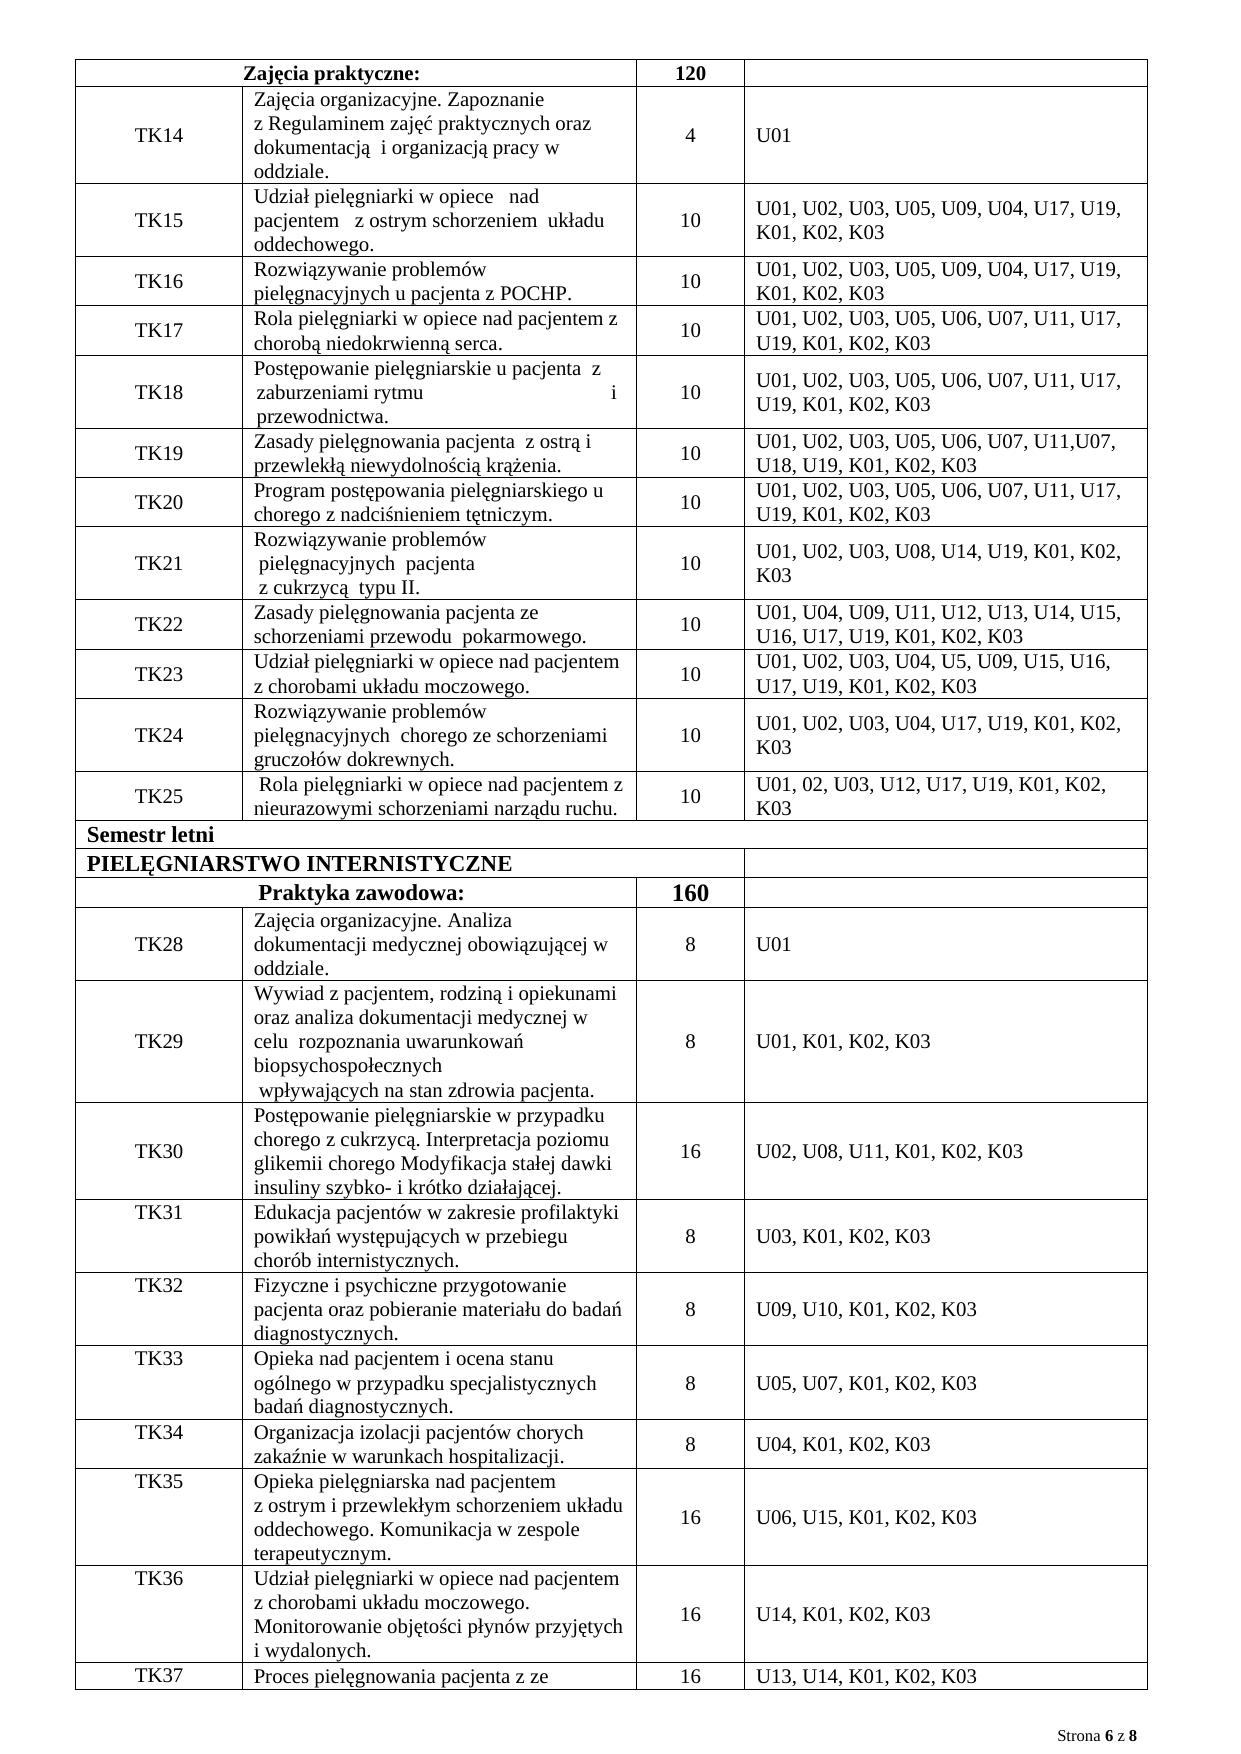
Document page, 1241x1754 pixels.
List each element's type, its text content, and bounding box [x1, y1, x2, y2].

table_cell Praktyka zawodowa: [76, 878, 636, 907]
table_cell U01 [745, 908, 1147, 980]
table_cell TK37 [76, 1663, 242, 1689]
table_cell U01, U02, U03, U05, U09, U04, U17, U19, K01, K02, K03 [745, 184, 1147, 256]
table_cell 8 [637, 1346, 744, 1418]
table_cell Fizyczne i psychiczne przygotowanie pacjenta oraz pobieranie materiału do badań diagnostycznych. [243, 1273, 636, 1345]
table_cell 16 [637, 1103, 744, 1199]
table_cell TK16 [76, 257, 242, 305]
table_cell U09, U10, K01, K02, K03 [745, 1273, 1147, 1345]
table_cell 120 [637, 60, 744, 86]
table_cell TK31 [76, 1200, 242, 1272]
table_cell 16 [637, 1663, 744, 1689]
table_cell TK23 [76, 650, 242, 698]
table_cell Zasady pielęgnowania pacjenta z ostrą i przewlekłą niewydolnością krążenia. [243, 429, 636, 477]
table_cell Rola pielęgniarki w opiece nad pacjentem z nieurazowymi schorzeniami narządu ruchu. [243, 772, 636, 820]
table_cell Program postępowania pielęgniarskiego u chorego z nadciśnieniem tętniczym. [243, 478, 636, 526]
table_cell U01, U02, U03, U05, U06, U07, U11,U07, U18, U19, K01, K02, K03 [745, 429, 1147, 477]
table_cell Wywiad z pacjentem, rodziną i opiekunami oraz analiza dokumentacji medycznej w celu rozpoznania uwarunkowań biopsychospołecznych wpływających na stan zdrowia pacjenta. [243, 981, 636, 1102]
table_cell TK36 [76, 1566, 242, 1662]
table_cell 10 [637, 699, 744, 771]
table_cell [243, 1663, 636, 1689]
table_cell 10 [637, 306, 744, 354]
table_cell U01, U02, U03, U05, U06, U07, U11, U17, U19, K01, K02, K03 [745, 356, 1147, 428]
table_cell 8 [637, 981, 744, 1102]
table_cell 10 [637, 478, 744, 526]
table_cell Zajęcia organizacyjne. Analiza dokumentacji medycznej obowiązującej w oddziale. [243, 908, 636, 980]
table_cell Organizacja izolacji pacjentów chorych zakaźnie w warunkach hospitalizacji. [243, 1420, 636, 1468]
table_cell TK28 [76, 908, 242, 980]
table_cell TK33 [76, 1346, 242, 1418]
table_cell Zajęcia praktyczne: [76, 60, 636, 86]
table_cell [745, 878, 1147, 907]
table_cell PIELĘGNIARSTWO INTERNISTYCZNE [76, 849, 744, 877]
table_cell TK14 [76, 87, 242, 183]
table_cell U05, U07, K01, K02, K03 [745, 1346, 1147, 1418]
table_cell Rozwiązywanie problemów pielęgnacyjnych chorego ze schorzeniami gruczołów dokrewnych. [243, 699, 636, 771]
table_cell U01, U02, U03, U04, U17, U19, K01, K02, K03 [745, 699, 1147, 771]
table_cell Zasady pielęgnowania pacjenta ze schorzeniami przewodu pokarmowego. [243, 600, 636, 648]
table_cell TK17 [76, 306, 242, 354]
table_cell 10 [637, 527, 744, 599]
table_cell 10 [637, 772, 744, 820]
table_cell [745, 60, 1147, 86]
table_cell TK29 [76, 981, 242, 1102]
table_cell TK21 [76, 527, 242, 599]
table_cell Postępowanie pielęgniarskie w przypadku chorego z cukrzycą. Interpretacja poziomu glikemii chorego Modyfikacja stałej dawki insuliny szybko- i krótko działającej. [243, 1103, 636, 1199]
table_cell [745, 1663, 1147, 1689]
table_cell 10 [637, 184, 744, 256]
table_cell U04, K01, K02, K03 [745, 1420, 1147, 1468]
table_cell 4 [637, 87, 744, 183]
table_cell Postępowanie pielęgniarskie u pacjenta z zaburzeniami rytmu i przewodnictwa. [243, 356, 636, 428]
table_cell Rozwiązywanie problemów pielęgnacyjnych u pacjenta z POCHP. [243, 257, 636, 305]
table_cell U14, K01, K02, K03 [745, 1566, 1147, 1662]
table_cell U01, U02, U03, U05, U06, U07, U11, U17, U19, K01, K02, K03 [745, 478, 1147, 526]
table_cell 160 [637, 878, 744, 907]
table_cell U01, U02, U03, U05, U09, U04, U17, U19, K01, K02, K03 [745, 257, 1147, 305]
table_cell TK32 [76, 1273, 242, 1345]
table_cell 10 [637, 600, 744, 648]
table_cell 8 [637, 1420, 744, 1468]
table_cell U01, U02, U03, U05, U06, U07, U11, U17, U19, K01, K02, K03 [745, 306, 1147, 354]
table_cell U01 [745, 87, 1147, 183]
table_cell 8 [637, 908, 744, 980]
table_cell TK19 [76, 429, 242, 477]
table_cell 10 [637, 257, 744, 305]
table_cell U01, K01, K02, K03 [745, 981, 1147, 1102]
table_cell TK34 [76, 1420, 242, 1468]
table_cell Semestr letni [76, 821, 1147, 847]
table_cell U02, U08, U11, K01, K02, K03 [745, 1103, 1147, 1199]
table_cell TK18 [76, 356, 242, 428]
table_cell Edukacja pacjentów w zakresie profilaktyki powikłań występujących w przebiegu chorób internistycznych. [243, 1200, 636, 1272]
table_cell 10 [637, 650, 744, 698]
table_cell Opieka nad pacjentem i ocena stanu ogólnego w przypadku specjalistycznych badań diagnostycznych. [243, 1346, 636, 1418]
table_cell Opieka pielęgniarska nad pacjentem z ostrym i przewlekłym schorzeniem układu oddechowego. Komunikacja w zespole terapeutycznym. [243, 1469, 636, 1565]
table_cell Udział pielęgniarki w opiece nad pacjentem z chorobami układu moczowego. Monitorowanie objętości płynów przyjętych i wydalonych. [243, 1566, 636, 1662]
table_cell 10 [637, 356, 744, 428]
table_cell Udział pielęgniarki w opiece nad pacjentem z ostrym schorzeniem układu oddechowego. [243, 184, 636, 256]
table_cell U01, U02, U03, U04, U5, U09, U15, U16, U17, U19, K01, K02, K03 [745, 650, 1147, 698]
table_cell U03, K01, K02, K03 [745, 1200, 1147, 1272]
table_cell 16 [637, 1469, 744, 1565]
table_cell Rola pielęgniarki w opiece nad pacjentem z chorobą niedokrwienną serca. [243, 306, 636, 354]
table_cell U01, U04, U09, U11, U12, U13, U14, U15, U16, U17, U19, K01, K02, K03 [745, 600, 1147, 648]
table_cell TK35 [76, 1469, 242, 1565]
table_cell 10 [637, 429, 744, 477]
table_cell Udział pielęgniarki w opiece nad pacjentem z chorobami układu moczowego. [243, 650, 636, 698]
table_cell U01, U02, U03, U08, U14, U19, K01, K02, K03 [745, 527, 1147, 599]
table_cell Zajęcia organizacyjne. Zapoznanie z Regulaminem zajęć praktycznych oraz dokumentacją i organizacją pracy w oddziale. [243, 87, 636, 183]
table_cell Rozwiązywanie problemów pielęgnacyjnych pacjenta z cukrzycą typu II. [243, 527, 636, 599]
table_cell TK30 [76, 1103, 242, 1199]
table_cell U06, U15, K01, K02, K03 [745, 1469, 1147, 1565]
table_cell TK20 [76, 478, 242, 526]
table_cell U01, 02, U03, U12, U17, U19, K01, K02, K03 [745, 772, 1147, 820]
table_cell TK24 [76, 699, 242, 771]
table_cell TK15 [76, 184, 242, 256]
table_cell 16 [637, 1566, 744, 1662]
table_cell 8 [637, 1273, 744, 1345]
table_cell TK25 [76, 772, 242, 820]
table_cell [745, 849, 1147, 877]
table_cell 8 [637, 1200, 744, 1272]
table_cell TK22 [76, 600, 242, 648]
